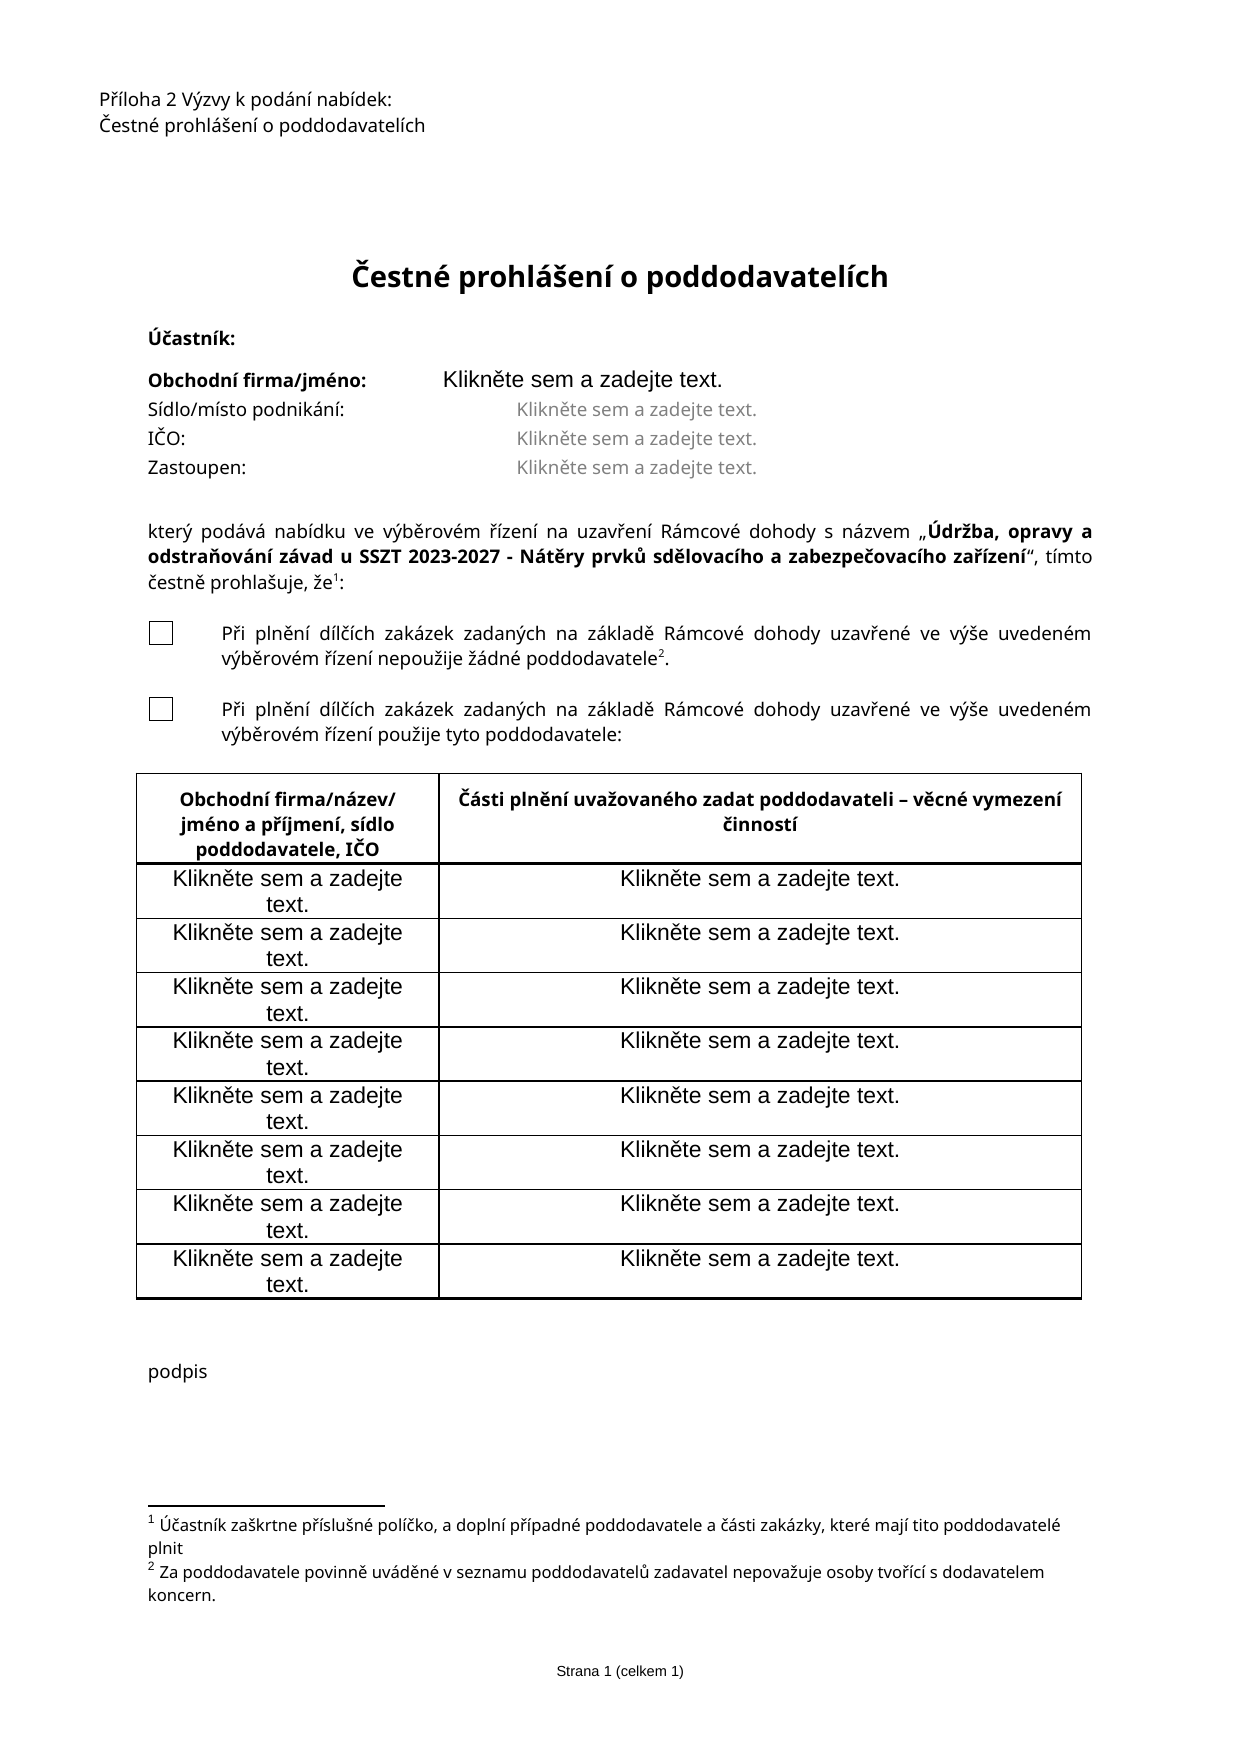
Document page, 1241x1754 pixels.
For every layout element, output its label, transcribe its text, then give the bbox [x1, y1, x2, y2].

text Při plnění dílčích zakázek zadaných na základě Rámcové dohody uzavřené ve výše uvedeném výběrovém řízení použije tyto poddodavatele: [148, 696, 1093, 747]
text podpis [148, 1355, 1092, 1384]
text IČO: [148, 422, 1093, 451]
title Čestné prohlášení o poddodavatelích [148, 256, 1093, 296]
table_header Části plnění uvažovaného zadat poddodavateli – věcné vymezení činností [440, 774, 1081, 862]
text který podává nabídku ve výběrovém řízení na uzavření Rámcové dohody s názvem „Údržba, opravy a odstraňování závad u SSZT 2023-2027 - Nátěry prvků sdělovacího a zabezpečovacího zařízení“, tímto čestně prohlašuje, že: [148, 518, 1093, 595]
text Zastoupen: [148, 451, 1093, 480]
text Sídlo/místo podnikání: [148, 393, 1093, 422]
text Účastník: [148, 321, 1093, 352]
table_header Obchodní firma/název/ jméno a příjmení, sídlo poddodavatele, IČO [137, 774, 438, 862]
text Při plnění dílčích zakázek zadaných na základě Rámcové dohody uzavřené ve výše uvedeném výběrovém řízení nepoužije žádné poddodavatele. [148, 620, 1093, 671]
text Obchodní firma/jméno: [148, 364, 1093, 393]
